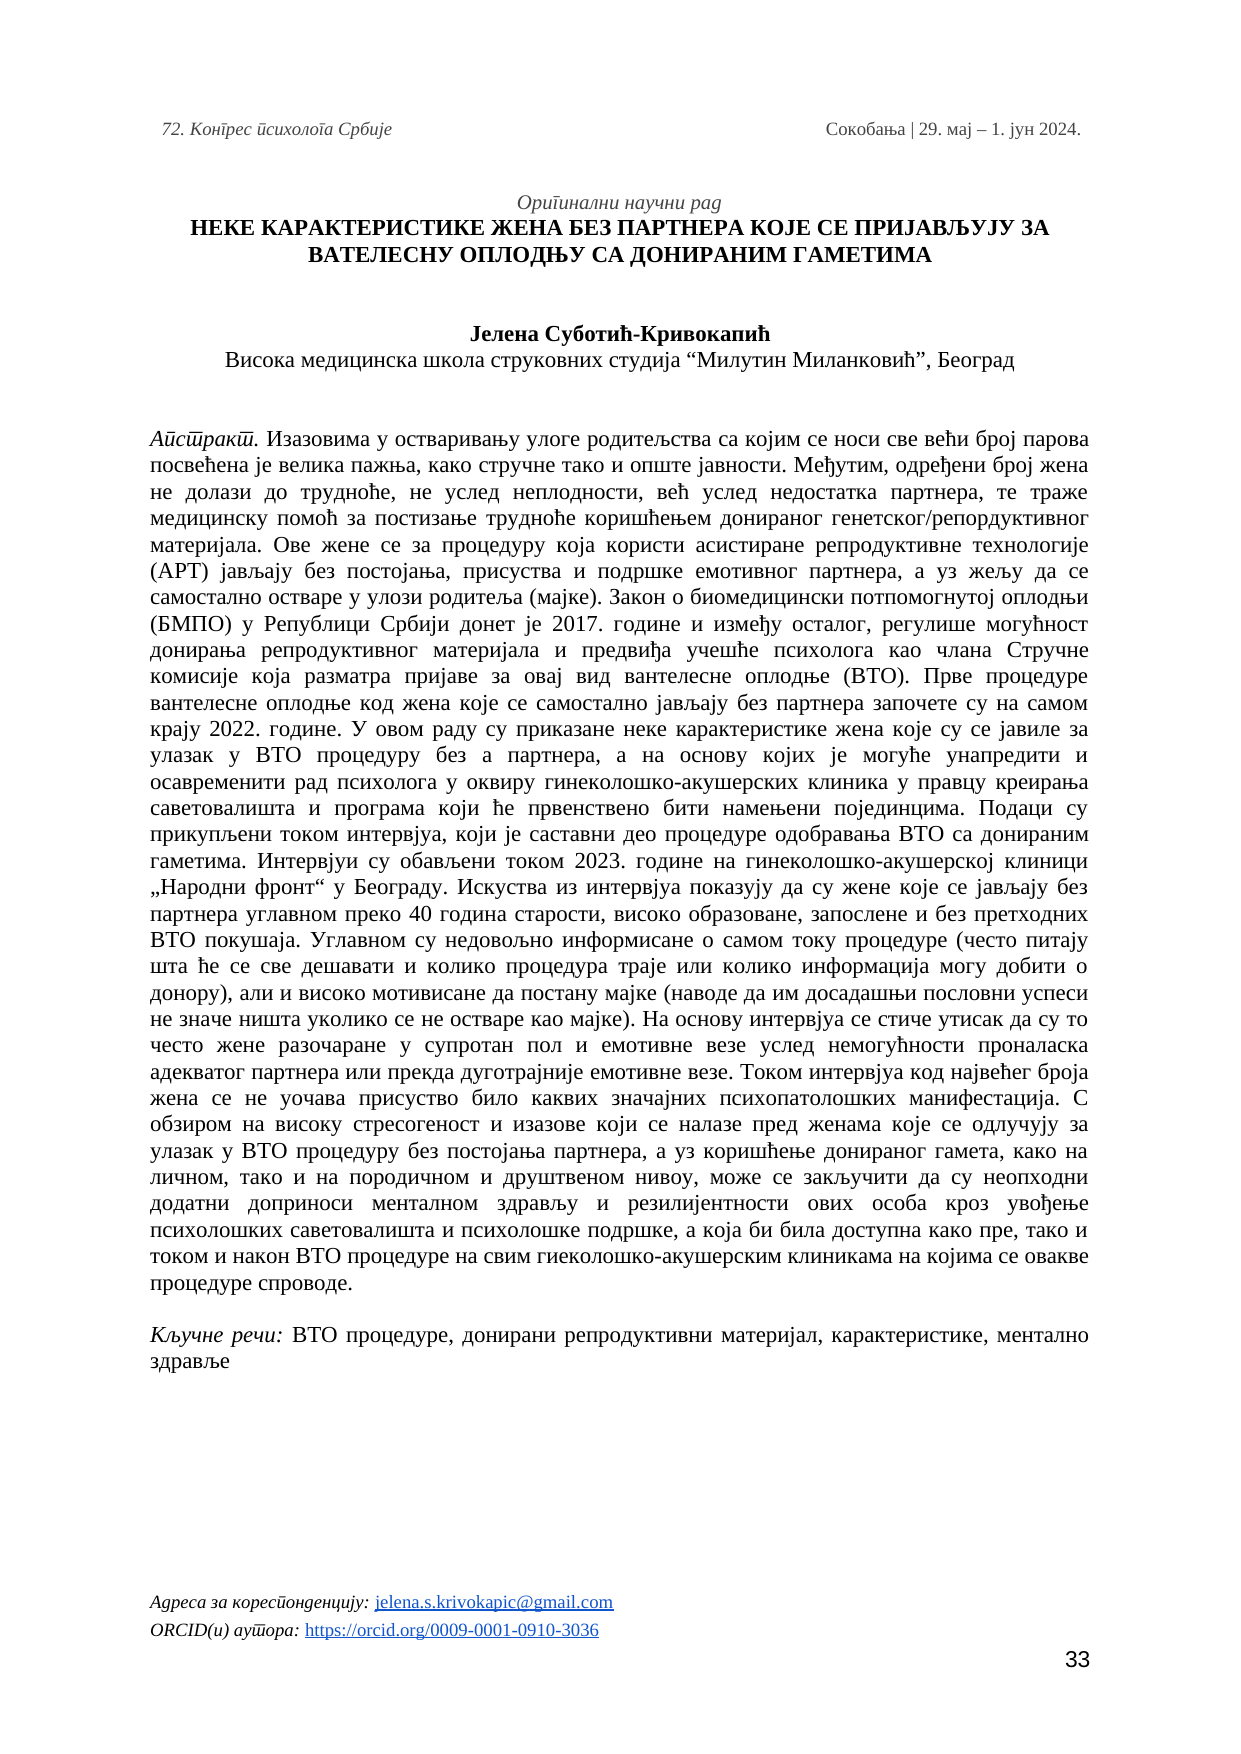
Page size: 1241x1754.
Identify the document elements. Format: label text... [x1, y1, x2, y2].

text Апстракт. Изазовима у остваривању улоге родитељства са којим се носи све већи број парова посвећена је велика пажња, како стручне тако и опште јавности. Међутим, одређени број жена не долази до трудноће, не услед неплодности, већ услед недостатка партнера, те траже медицинску помоћ за постизање трудноће коришћењем донираног генетског/репордуктивног материјала. Ове жене се за процедуру која користи асистиране репродуктивне технологије (АРТ) јављају без постојања, присуства и подршке емотивног партнера, а уз жељу да се самостално остваре у улози родитеља (мајке). Закон о биомедицински потпомогнутој оплодњи (БМПО) у Републици Србији донет је 2017. године и између осталог, регулише могућност донирања репродуктивног материјала и предвиђа учешће психолога као члана Стручне комисије која разматра пријаве за овај вид вантелесне оплодње (ВТО). Прве процедуре вантелесне оплодње код жена које се самостално јављају без партнера започете су на самом крају 2022. године. У овом раду су приказане неке карактеристике жена које су се јавиле за улазак у ВТО процедуру без а партнера, а на основу којих је могуће унапредити и осавременити рад психолога у оквиру гинеколошко-акушерских клиника у правцу креирања саветовалишта и програма који ће првенствено бити намењени појединцима. Подаци су прикупљени током интервјуа, који је саставни део процедуре одобравања ВТО са донираним гаметима. Интервјуи су обављени током 2023. године на гинеколошко-акушерској клиници „Народни фронт“ у Београду. Искуства из интервјуа показују да су жене које се јављају без партнера углавном преко 40 година старости, високо образоване, запослене и без претходних ВТО покушаја. Углавном су недовољно информисане о самом току процедуре (често питају шта ће се све дешавати и колико процедура траје или колико информација могу добити о донору), али и високо мотивисане да постану мајке (наводе да им досадашњи пословни успеси не значе ништа уколико се не остваре као мајке). На основу интервјуа се стиче утисак да су то често жене разочаране у супротан пол и емотивне везе услед немогућности проналаска адекватог партнера или прекда дуготрајније емотивне везе. Током интервјуа код највећег броја жена се не уочава присуство било каквих значајних психопатолошких манифестација. С обзиром на високу стресогеност и изазове који се налазе пред женама које се одлучују за улазак у ВТО процедуру без постојања партнера, а уз коришћење донираног гамета, како на личном, тако и на породичном и друштвеном нивоу, може се закључити да су неопходни додатни доприноси менталном здрављу и резилијентности ових особа кроз увођење психолошких саветовалишта и психолошке подршке, а која би била доступна како пре, тако и током и након ВТО процедуре на свим гиеколошко-акушерским клиникама на којима се овакве процедуре спроводе. [150, 425, 1090, 1295]
text НЕКЕ КАРАКТЕРИСТИКЕ ЖЕНА БЕЗ ПАРТНЕРА КОЈЕ СЕ ПРИЈАВЉУЈУ ЗА ВАТЕЛЕСНУ ОПЛОДЊУ СА ДОНИРАНИМ ГАМЕТИМА [150, 214, 1090, 267]
text Јелена Суботић-Кривокапић [150, 320, 1090, 346]
text Кључне речи: ВТО процедуре, донирани репродуктивни материјал, карактеристике, ментално здравље [150, 1321, 1090, 1374]
text Висока медицинска школа струковних студија “Милутин Миланковић”, Београд [150, 346, 1090, 372]
text Оригинални научни рад [150, 190, 1090, 214]
